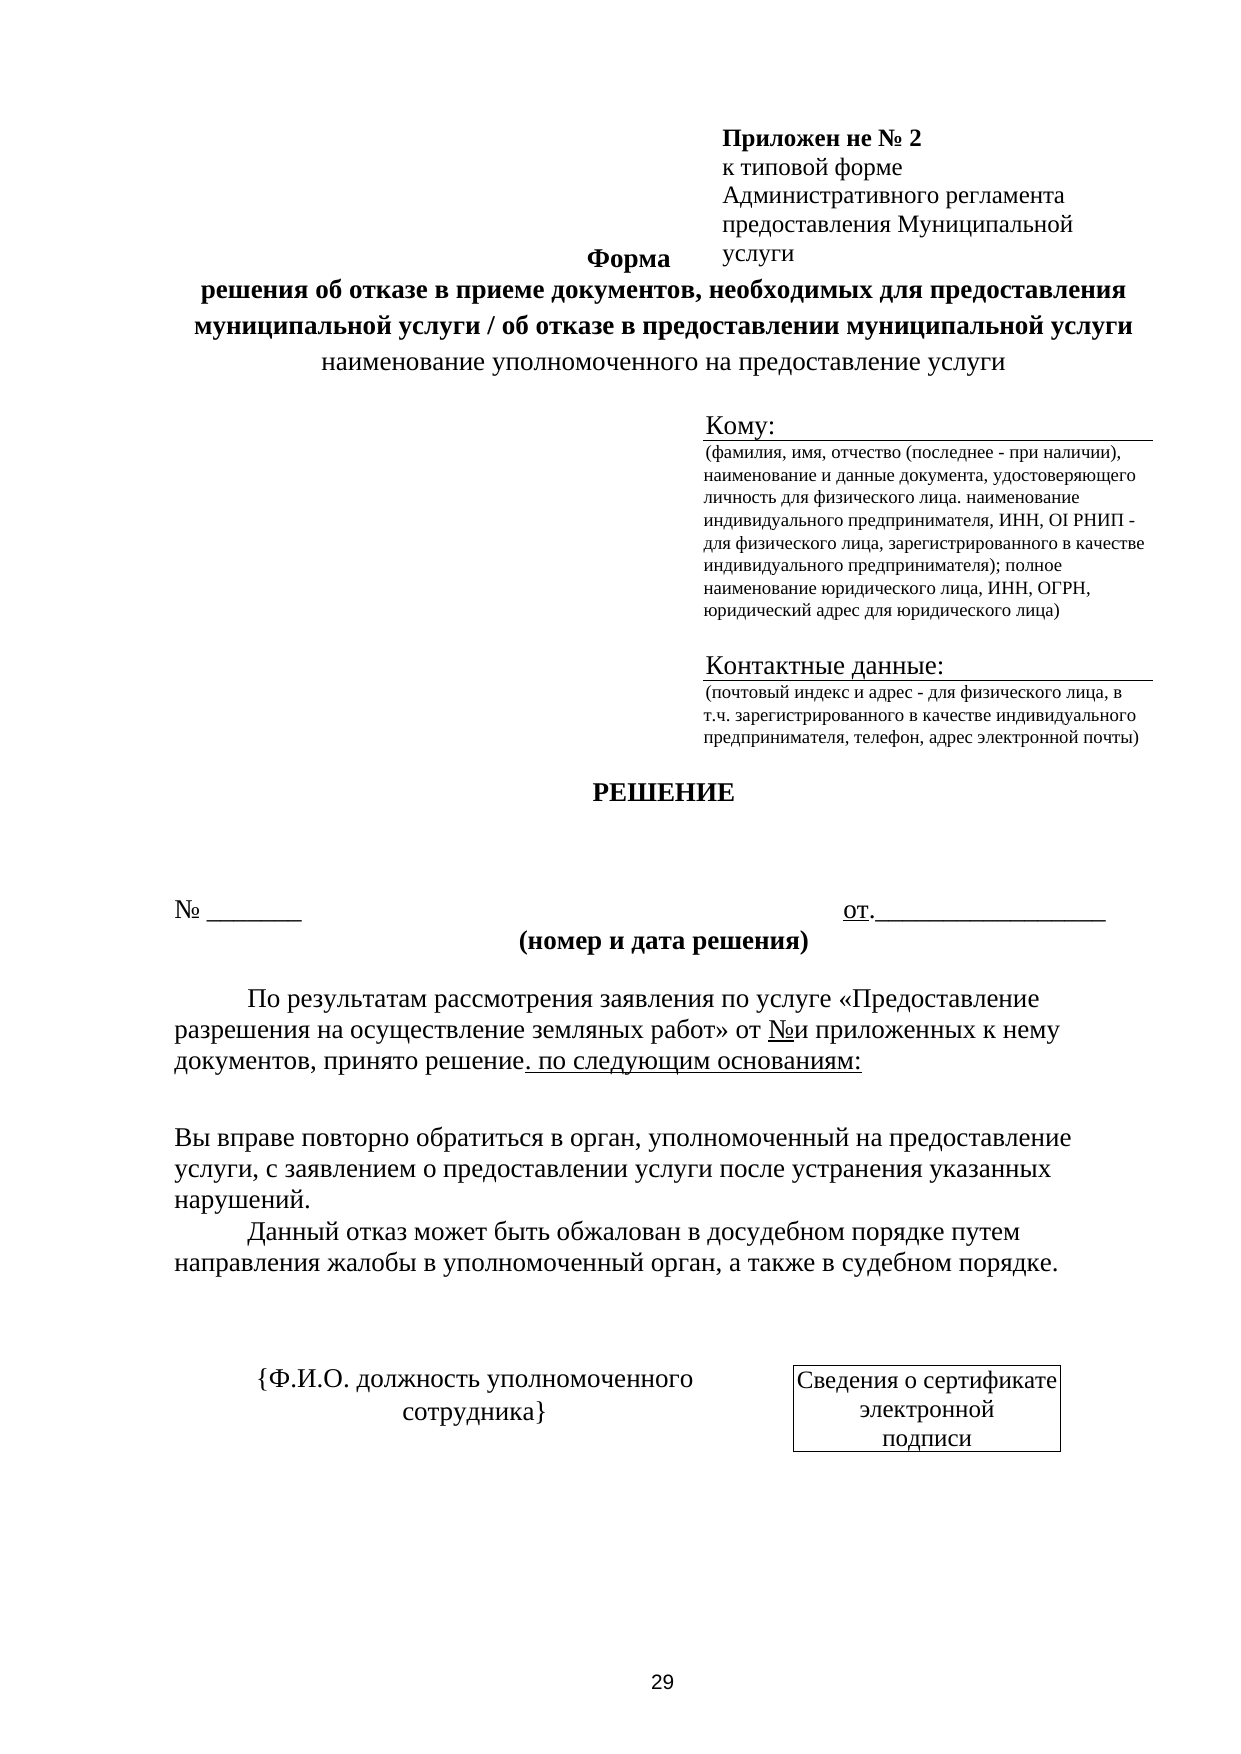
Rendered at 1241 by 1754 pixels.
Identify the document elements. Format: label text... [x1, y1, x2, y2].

text Кому: [703, 409, 1153, 440]
text РЕШЕНИЕ [174, 776, 1153, 807]
text Форма [587, 242, 1153, 273]
text Вы вправе повторно обратиться в орган, уполномоченный на предоставление услуги, с заявлением о предоставлении услуги после устранения указанных нарушений. [174, 1121, 1153, 1215]
text По результатам рассмотрения заявления по услуге «Предоставление разрешения на осуществление земляных работ» от №и приложенных к нему документов, принято решение. по следующим основаниям: [174, 982, 1153, 1076]
text Контактные данные: [703, 649, 1153, 680]
text решения об отказе в приеме документов, необходимых для предоставления муниципальной услуги / об отказе в предоставлении муниципальной услуги наименование уполномоченного на предоставление услуги [174, 273, 1153, 377]
text (фамилия, имя, отчество (последнее - при наличии), наименование и данные документа, удостоверяющего личность для физического лица. наименование индивидуального предпринимателя, ИНН, OI РНИП - для физического лица, зарегистрированного в качестве индивидуального предпринимателя); полное наименование юридического лица, ИНН, ОГРН, юридический адрес для юридического лица) [703, 441, 1153, 621]
text № _______ от._________________ [174, 893, 1153, 924]
text (почтовый индекс и адрес - для физического лица, в т.ч. зарегистрированного в качестве индивидуального предпринимателя, телефон, адрес электронной почты) [703, 681, 1153, 748]
text Данный отказ может быть обжалован в досудебном порядке путем направления жалобы в уполномоченный орган, а также в судебном порядке. [174, 1215, 1153, 1277]
text (номер и дата решения) [174, 924, 1153, 955]
text {Ф.И.О. должность уполномоченного сотрудника} [174, 1362, 1153, 1426]
